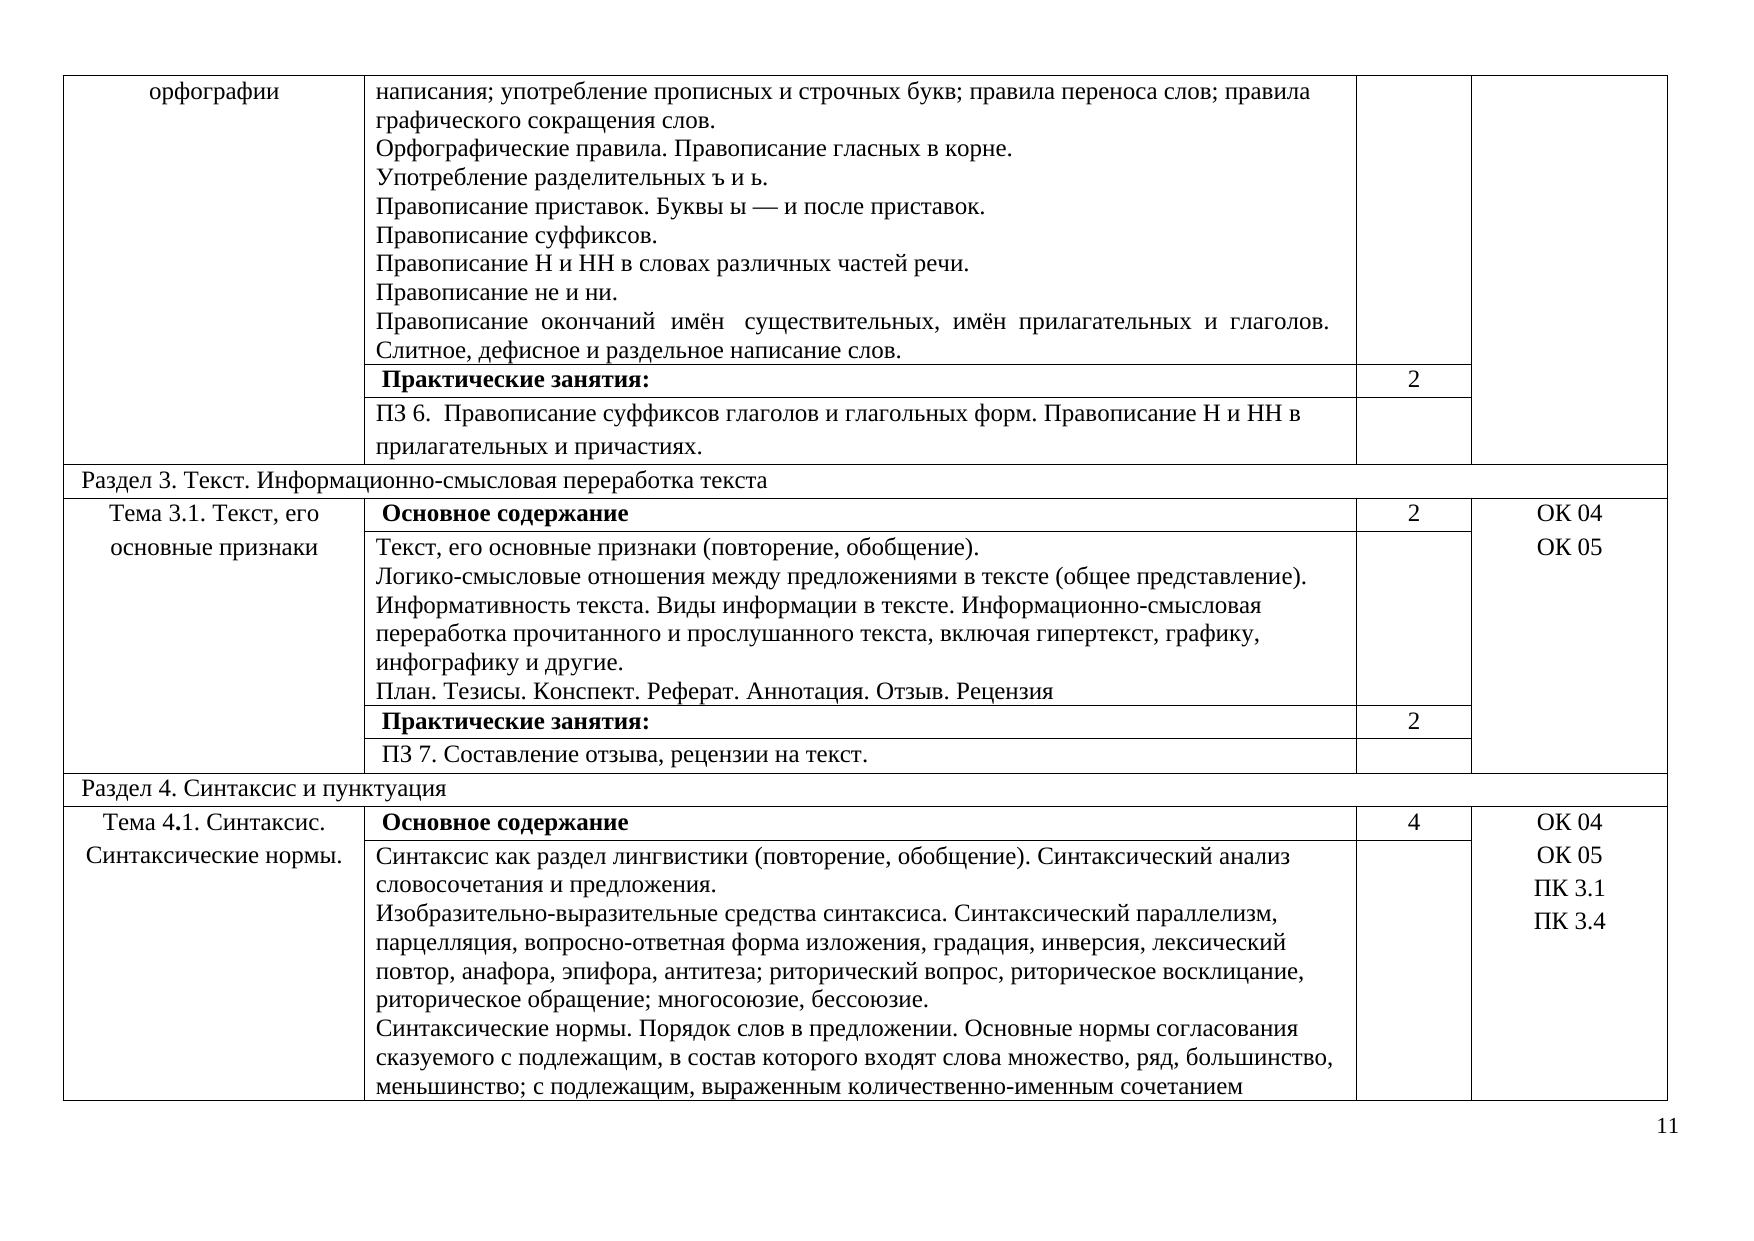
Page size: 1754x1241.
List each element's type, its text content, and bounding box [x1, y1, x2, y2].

table_cell [1357, 398, 1471, 464]
table_cell [1357, 739, 1471, 772]
table_cell ПЗ 7. Составление отзыва, рецензии на текст. [365, 739, 1356, 772]
table_cell 2 [1357, 706, 1471, 738]
table_cell Тема 3.1. Текст, его основные признаки [64, 499, 364, 772]
table_cell Основное содержание [365, 499, 1356, 531]
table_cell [365, 76, 1356, 363]
table_cell ПЗ 6. Правописание суффиксов глаголов и глагольных форм. Правописание Н и НН в прилагательных и причастиях. [365, 398, 1356, 464]
table_cell [1357, 841, 1471, 1099]
table_cell Основное содержание [365, 807, 1356, 840]
table_cell Практические занятия: [365, 706, 1356, 738]
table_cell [365, 841, 1356, 1099]
table_cell [1357, 76, 1471, 363]
table_cell 2 [1357, 499, 1471, 531]
table_cell 2 [1357, 365, 1471, 397]
table_cell Текст, его основные признаки (повторение, обобщение). Логико-смысловые отношения между предложениями в тексте (общее представление). Информативность текста. Виды информации в тексте. Информационно-смысловая переработка прочитанного и прослушанного текста, включая гипертекст, графику, инфографику и другие. План. Тезисы. Конспект. Реферат. Аннотация. Отзыв. Рецензия [365, 532, 1356, 705]
table_cell ОК 04 ОК 05 [1472, 499, 1667, 772]
table_cell 4 [1357, 807, 1471, 840]
table_cell ОК 04 ОК 05 ПК 3.1 ПК 3.4 [1472, 807, 1667, 1099]
table_cell Раздел 3. Текст. Информационно-смысловая переработка текста [64, 465, 1667, 497]
table_cell Практические занятия: [365, 365, 1356, 397]
table_cell Тема 4.1. Синтаксис. Синтаксические нормы. [64, 807, 364, 1099]
table_cell Раздел 4. Синтаксис и пунктуация [64, 774, 1667, 806]
table_cell [1357, 532, 1471, 705]
